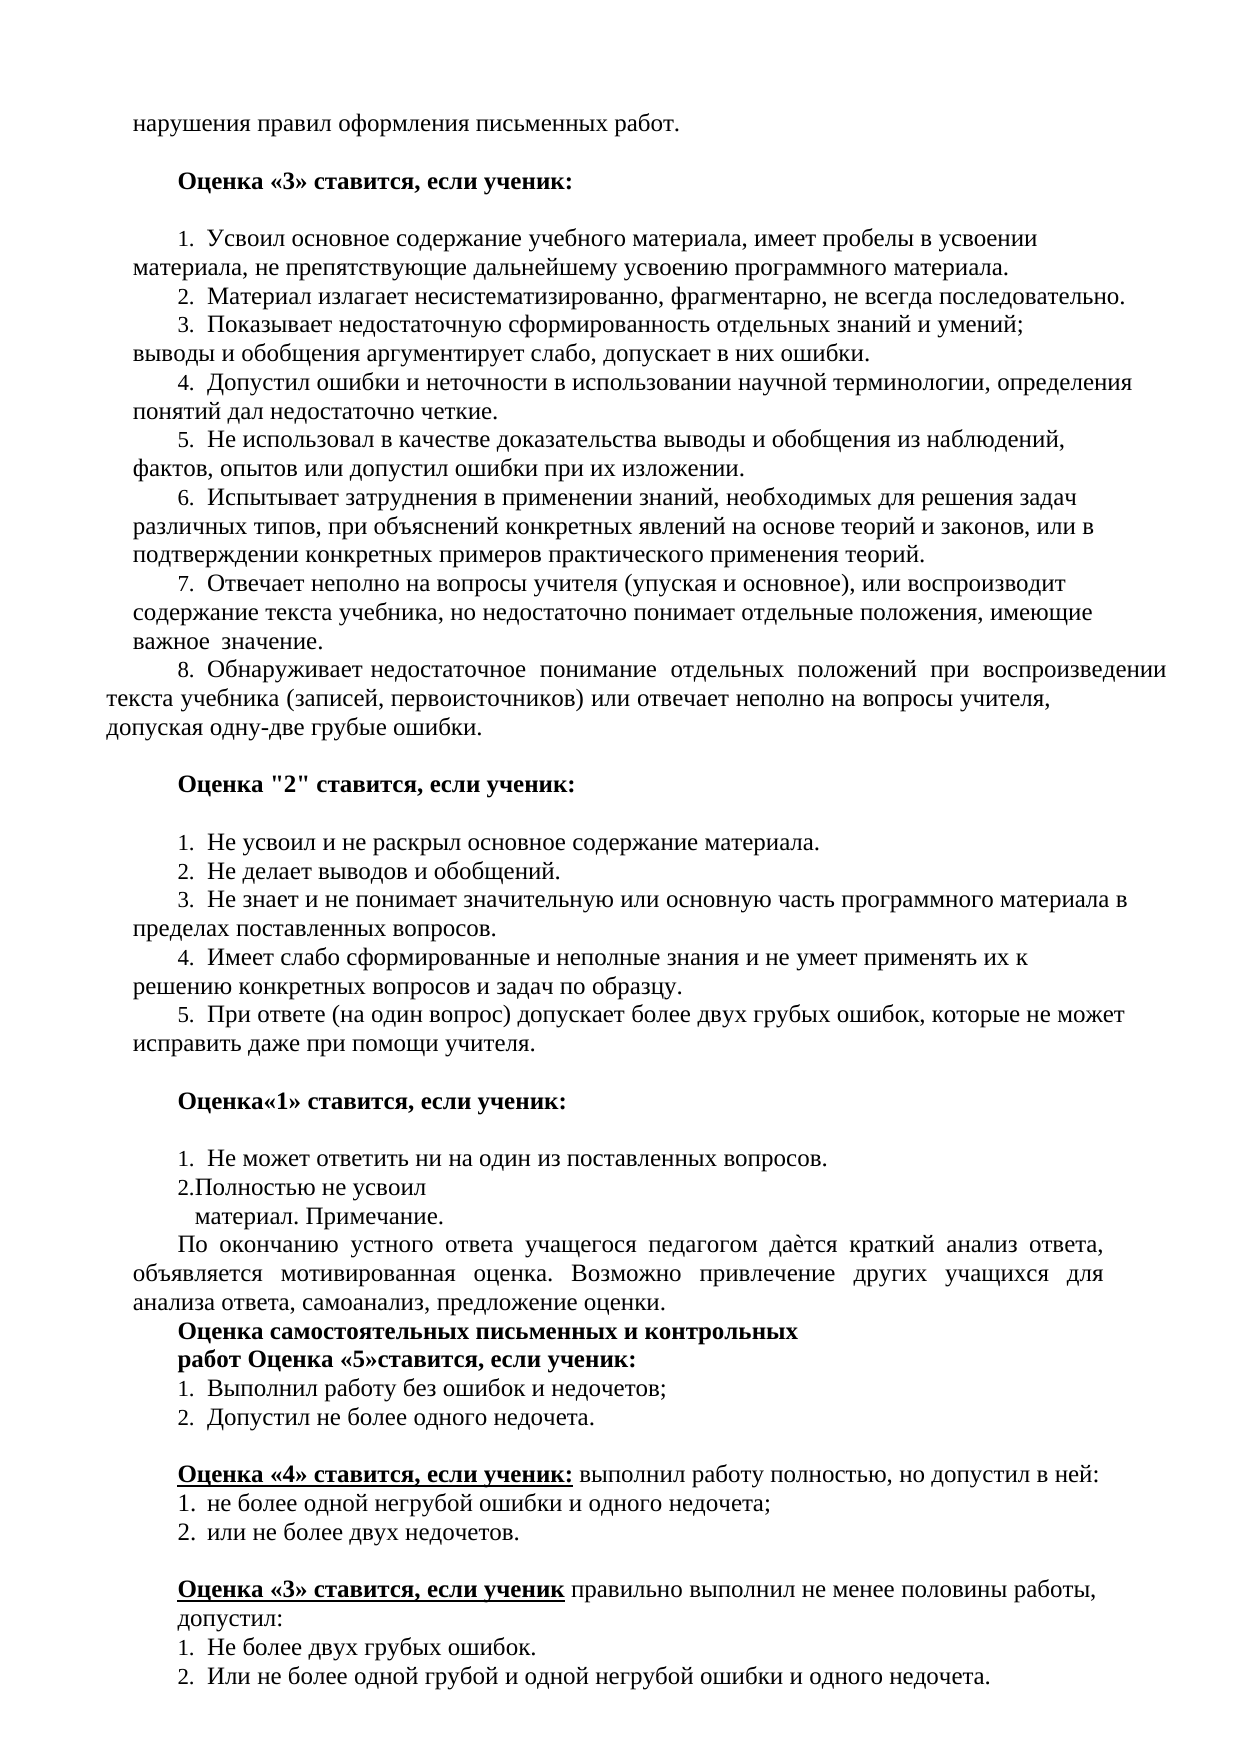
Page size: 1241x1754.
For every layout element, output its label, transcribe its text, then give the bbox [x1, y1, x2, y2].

list Усвоил основное содержание учебного материала, имеет пробелы в усвоении материала, не препятствующие дальнейшему усвоению программного материала. [133, 223, 1104, 281]
list Показывает недостаточную сформированность отдельных знаний и умений; выводы и обобщения аргументирует слабо, допускает в них ошибки. [133, 309, 1052, 367]
list При ответе (на один вопрос) допускает более двух грубых ошибок, которые не может исправить даже при помощи учителя. [133, 999, 1149, 1057]
list Не более двух грубых ошибок. [177, 1632, 1238, 1661]
subtitle Оценка самостоятельных письменных и контрольных работ Оценка «5»ставится, если ученик: [177, 1316, 812, 1373]
list Полностью не усвоил материал. Примечание. [177, 1172, 521, 1229]
list не более одной негрубой ошибки и одного недочета; [177, 1488, 1238, 1517]
text По окончанию устного ответа учащегося педагогом даѐтся краткий анализ ответа, объявляется мотивированная оценка. Возможно привлечение других учащихся для анализа ответа, самоанализ, предложение оценки. [133, 1229, 1104, 1316]
list Отвечает неполно на вопросы учителя (упуская и основное), или воспроизводит содержание текста учебника, но недостаточно понимает отдельные положения, имеющие важное значение. [133, 568, 1114, 654]
list или не более двух недочетов. [177, 1517, 1238, 1546]
list Не знает и не понимает значительную или основную часть программного материала в пределах поставленных вопросов. [133, 884, 1144, 942]
list Допустил не более одного недочета. [177, 1402, 1238, 1431]
text допуская одну-две грубые ошибки. [31, 712, 1097, 741]
subtitle Оценка«1» ставится, если ученик: [177, 1086, 1238, 1114]
text Оценка «3» ставится, если ученик правильно выполнил не менее половины работы, допустил: [177, 1574, 1097, 1632]
list Выполнил работу без ошибок и недочетов; [177, 1373, 1238, 1402]
list Имеет слабо сформированные и неполные знания и не умеет применять их к решению конкретных вопросов и задач по образцу. [133, 942, 1055, 999]
text Оценка «4» ставится, если ученик: выполнил работу полностью, но допустил в ней: [177, 1459, 1238, 1488]
list Испытывает затруднения в применении знаний, необходимых для решения задач различных типов, при объяснений конкретных явлений на основе теорий и законов, или в подтверждении конкретных примеров практического применения теорий. [133, 482, 1110, 568]
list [133, 108, 1138, 137]
list Допустил ошибки и неточности в использовании научной терминологии, определения понятий дал недостаточно четкие. [133, 367, 1139, 424]
list Не может ответить ни на один из поставленных вопросов. [177, 1143, 1238, 1172]
list Не усвоил и не раскрыл основное содержание материала. [177, 827, 1238, 856]
list Не делает выводов и обобщений. [177, 856, 1238, 884]
text текста учебника (записей, первоисточников) или отвечает неполно на вопросы учителя, [31, 683, 1097, 712]
list Обнаруживает недостаточное понимание отдельных положений при воспроизведении [177, 654, 1238, 683]
list Материал излагает несистематизированно, фрагментарно, не всегда последовательно. [177, 281, 1238, 309]
subtitle Оценка «3» ставится, если ученик: [177, 166, 1238, 194]
list Или не более одной грубой и одной негрубой ошибки и одного недочета. [177, 1661, 1238, 1689]
subtitle Оценка "2" ставится, если ученик: [177, 769, 1238, 798]
list Не использовал в качестве доказательства выводы и обобщения из наблюдений, фактов, опытов или допустил ошибки при их изложении. [133, 424, 1145, 482]
